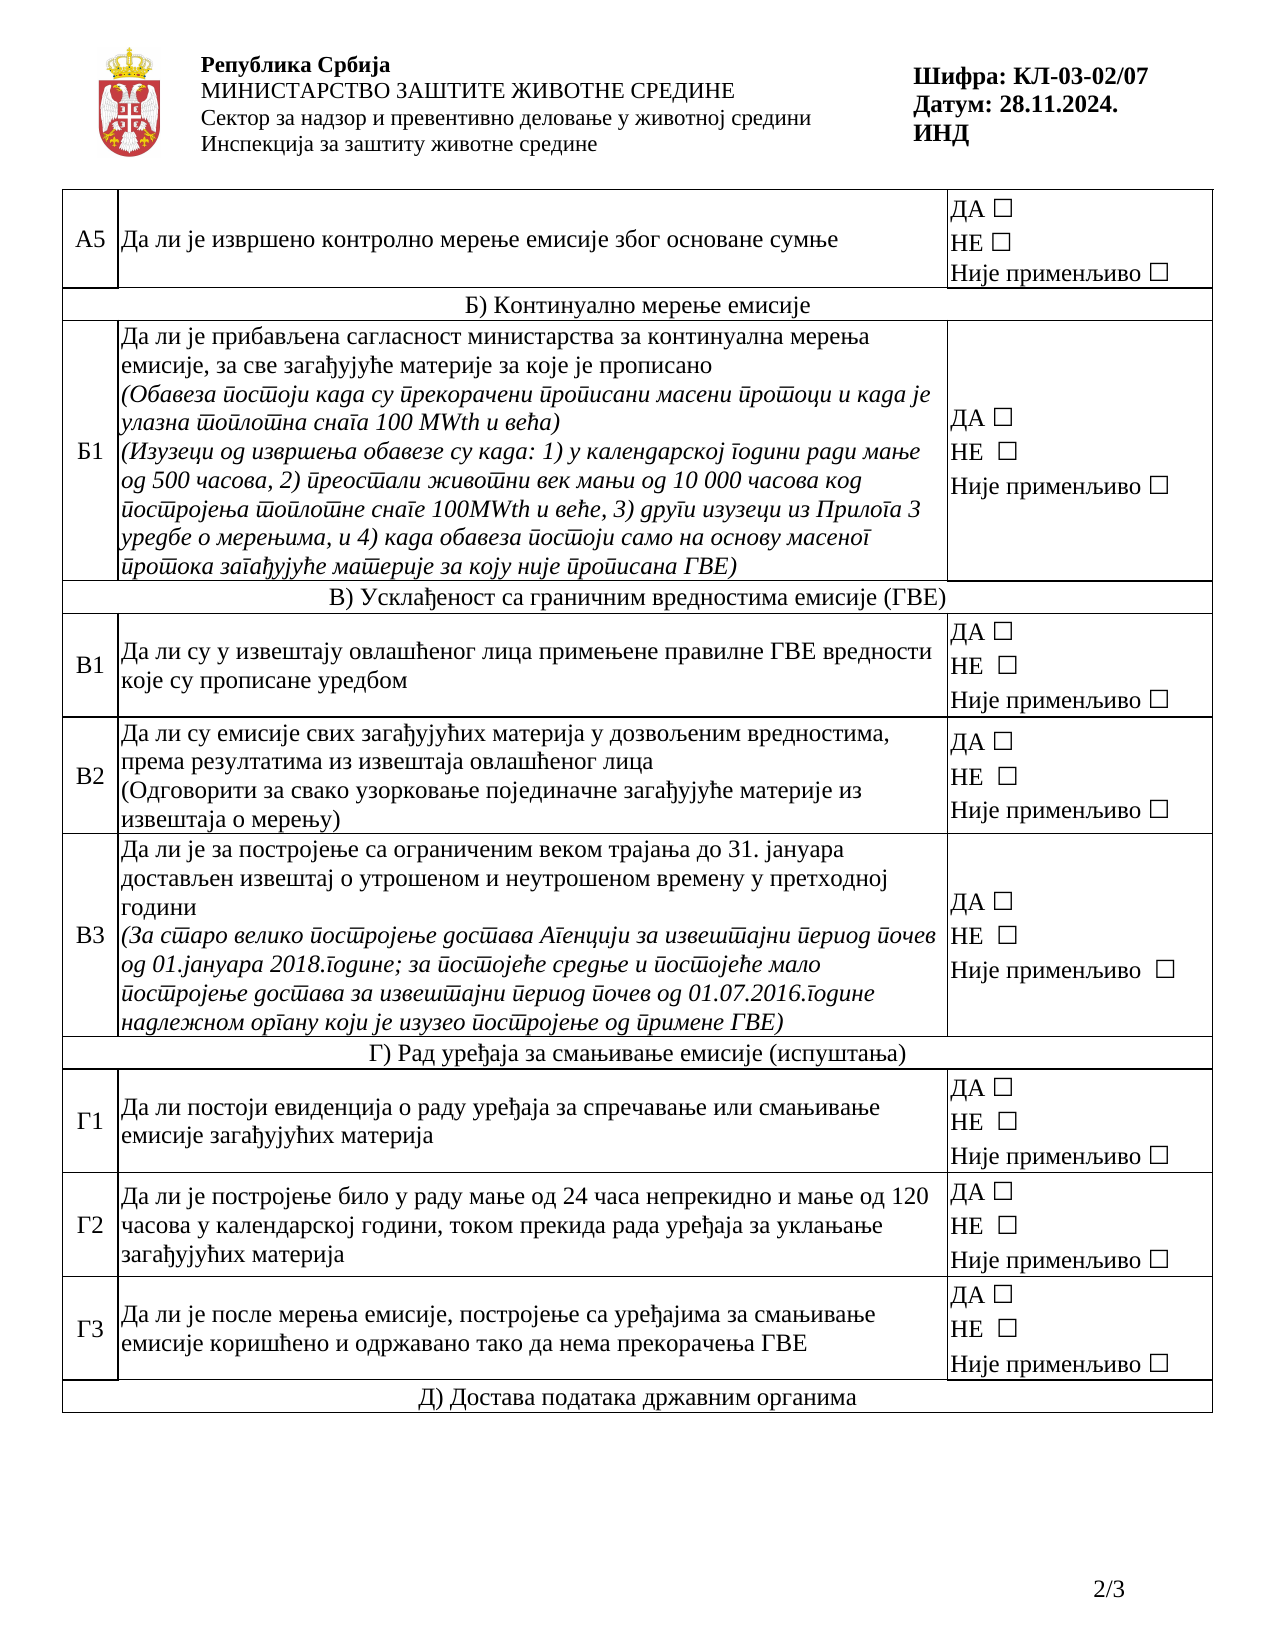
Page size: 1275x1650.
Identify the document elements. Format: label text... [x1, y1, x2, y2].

table_cell Д) Достава података државним органима [63, 1380, 1212, 1412]
table_cell ДА НЕ Није применљиво [948, 834, 1212, 1036]
table_cell ДА НЕ Није применљиво [948, 1277, 1212, 1379]
table_cell Да ли постоји евиденција о раду уређаја за спречавање или смањивање емисије загађујућих материја [119, 1070, 947, 1172]
table_cell В) Усклађеност са граничним вредностима емисије (ГВЕ) [63, 581, 1212, 612]
table_cell ДА НЕ Није применљиво ☐ [948, 1173, 1212, 1276]
table_cell ДА НЕ Није применљиво [948, 1070, 1212, 1172]
table_cell Да ли је за постројење са ограниченим веком трајања до 31. јануара достављен извештај о утрошеном и неутрошеном времену у претходној години (За старо велико постројење достава Агенцији за извештајни период почев од 01.јануара 2018.године; за постојеће средње и постојеће мало постројење достава за извештајни период почев од 01.07.2016.године надлежном органу који је изузео постројење од примене ГВЕ) [119, 834, 947, 1036]
table_cell Да ли је извршено контролно мерење емисије због основане сумње [119, 190, 947, 287]
table_cell Б1 [63, 321, 117, 580]
table_cell Да ли je после мерења емисије, постројење са уређајима за смањивање емисије коришћенo и одржаванo тако да нема прекорачења ГВЕ [119, 1277, 947, 1379]
picture [97, 47, 162, 158]
table_cell ДА НЕ Није применљиво [948, 718, 1212, 833]
table_cell В1 [63, 614, 117, 716]
table_cell Г3 [63, 1277, 117, 1379]
table_cell Да ли је постројење било у раду мање од 24 часа непрекидно и мање од 120 часова у календарској години, током прекида рада уређаја за уклањање загађујућих материја [119, 1173, 947, 1276]
table_cell Да ли су емисије свих загађујућих материја у дозвољеним вредностима, према резултатима из извештаја овлашћеног лица (Одговорити за свако узорковање појединачне загађујуће материје из извештаја о мерењу) [119, 718, 947, 833]
table_cell ДА НЕ Није применљиво [948, 614, 1212, 716]
table_cell Г2 [63, 1173, 117, 1276]
table_cell В2 [63, 718, 117, 833]
table_cell В3 [63, 834, 117, 1036]
table_cell Б) Континуално мерење емисије [63, 288, 1212, 319]
table_cell ДА НЕ Није применљиво [948, 190, 1212, 287]
table_cell Да ли је прибављена сагласност министарства за континуална мерења емисије, за све загађујуће материје за које је прописано (Обавеза постоји када су прекорачени прописани масени протоци и када је улазна топлотна снага 100 MWth и већа) (Изузеци од извршења обавезе су када: 1) у календарској години ради мање од 500 часова, 2) преостали животни век мањи од 10 000 часова код постројења топлотне снаге 100MWth и веће, 3) други изузеци из Прилога 3 уредбе о мерењима, и 4) када обавеза постоји само на основу масеног протока загађујуће материје за коју није прописана ГВЕ) [119, 321, 947, 580]
table_cell А5 [63, 190, 117, 287]
table_cell Г1 [63, 1070, 117, 1172]
table_cell Да ли су у извештају овлашћеног лица примењене правилне ГВЕ вредности које су прописане уредбом [119, 614, 947, 716]
table_cell ДА НЕ Није применљиво [948, 321, 1212, 580]
table_cell Г) Рад уређаја за смањивање емисије (испуштања) [63, 1037, 1212, 1068]
